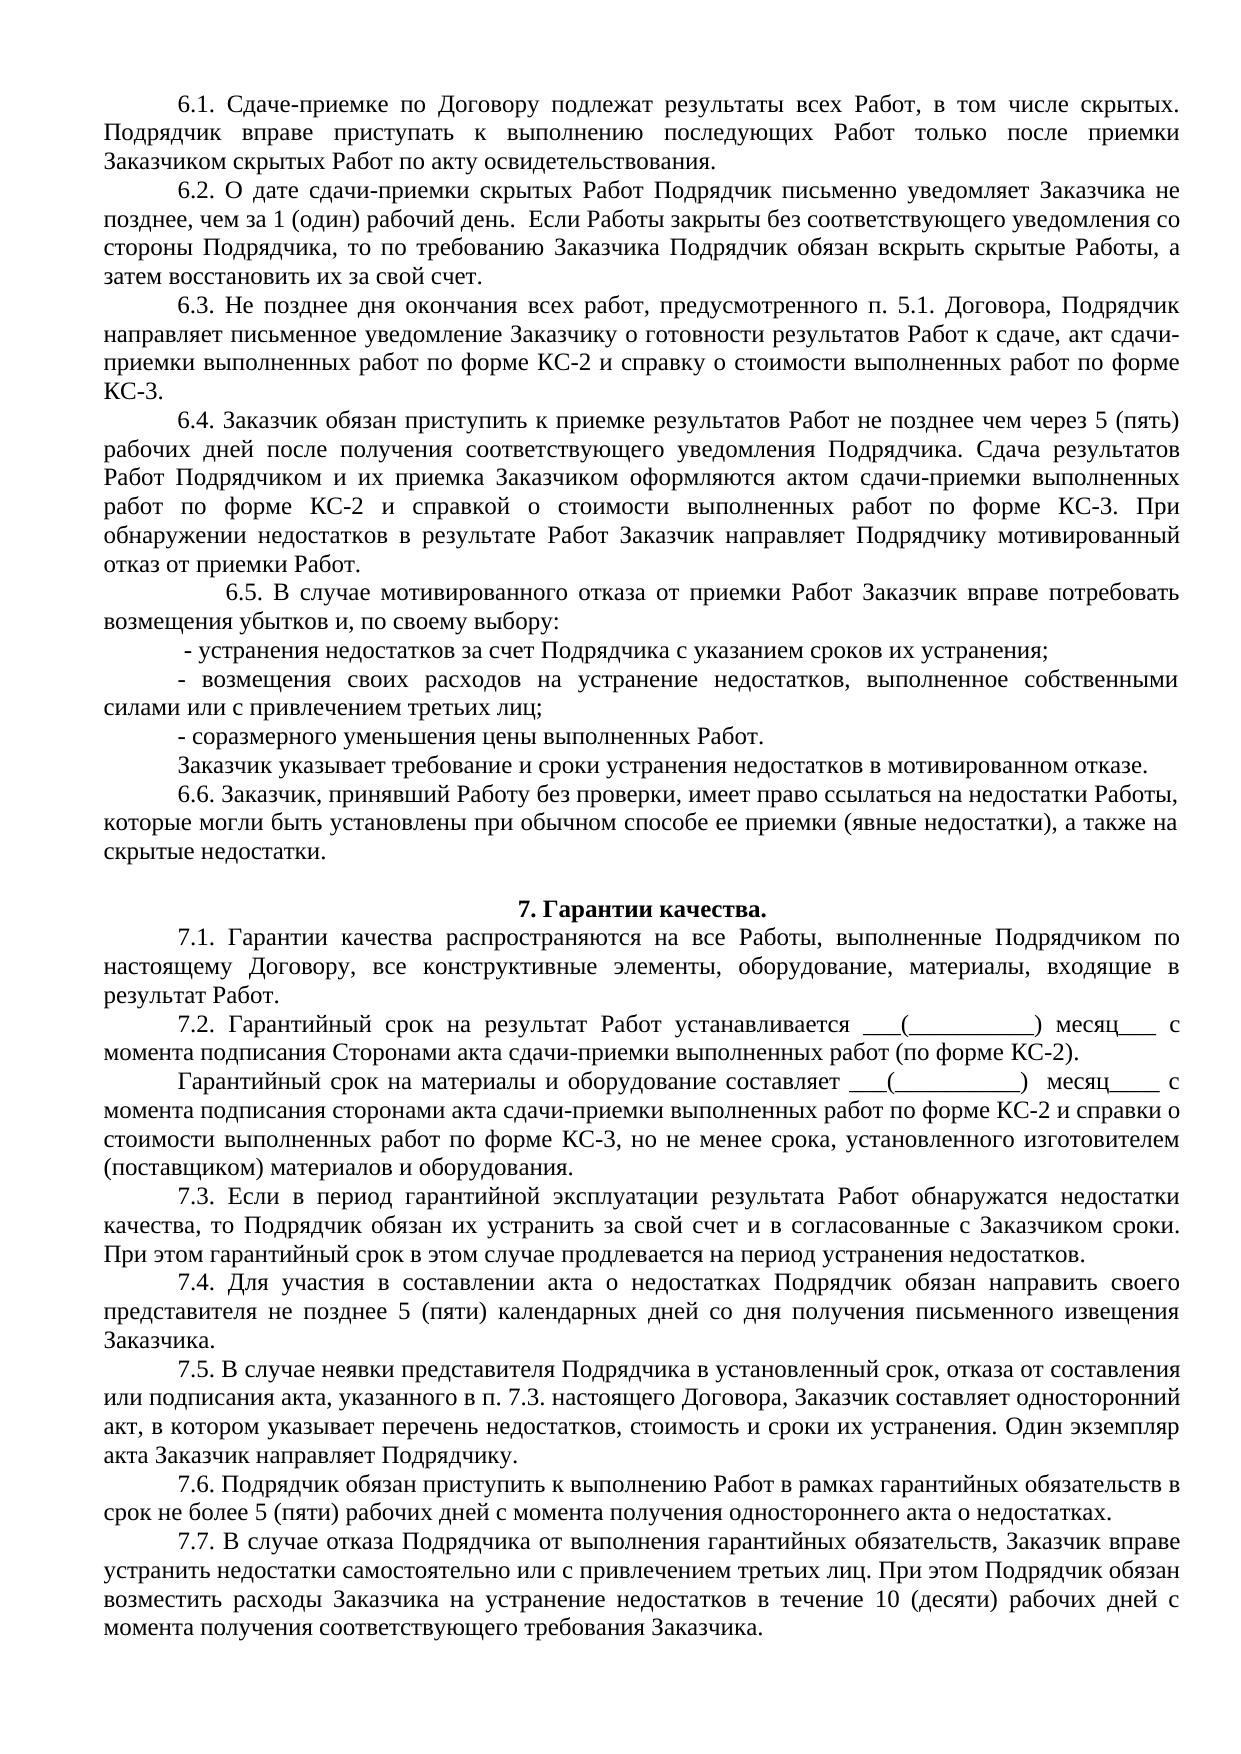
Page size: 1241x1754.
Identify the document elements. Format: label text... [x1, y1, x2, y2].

text 6.5. В случае мотивированного отказа от приемки Работ Заказчик вправе потребовать возмещения убытков и, по своему выбору: [103, 577, 1181, 635]
text 7.6. Подрядчик обязан приступить к выполнению Работ в рамках гарантийных обязательств в срок не более 5 (пяти) рабочих дней с момента получения одностороннего акта о недостатках. [103, 1469, 1181, 1526]
text 6.6. Заказчик, принявший Работу без проверки, имеет право ссылаться на недостатки Работы, которые могли быть установлены при обычном способе ее приемки (явные недостатки), а также на скрытые недостатки. [103, 779, 1179, 865]
text 7.1. Гарантии качества распространяются на все Работы, выполненные Подрядчиком по настоящему Договору, все конструктивные элементы, оборудование, материалы, входящие в результат Работ. [103, 922, 1181, 1009]
text 6.4. Заказчик обязан приступить к приемке результатов Работ не позднее чем через 5 (пять) рабочих дней после получения соответствующего уведомления Подрядчика. Сдача результатов Работ Подрядчиком и их приемка Заказчиком оформляются актом сдачи-приемки выполненных работ по форме КС-2 и справкой о стоимости выполненных работ по форме КС-3. При обнаружении недостатков в результате Работ Заказчик направляет Подрядчику мотивированный отказ от приемки Работ. [103, 405, 1181, 577]
text - соразмерного уменьшения цены выполненных Работ. [103, 721, 1179, 750]
text 7. Гарантии качества. [103, 894, 1181, 922]
text 6.3. Не позднее дня окончания всех работ, предусмотренного п. 5.1. Договора, Подрядчик направляет письменное уведомление Заказчику о готовности результатов Работ к сдаче, акт сдачи-приемки выполненных работ по форме КС-2 и справку о стоимости выполненных работ по форме КС-3. [103, 290, 1181, 405]
text 7.7. В случае отказа Подрядчика от выполнения гарантийных обязательств, Заказчик вправе устранить недостатки самостоятельно или с привлечением третьих лиц. При этом Подрядчик обязан возместить расходы Заказчика на устранение недостатков в течение 10 (десяти) рабочих дней с момента получения соответствующего требования Заказчика. [103, 1526, 1181, 1641]
text Гарантийный срок на материалы и оборудование составляет ___(__________) месяц____ с момента подписания сторонами акта сдачи-приемки выполненных работ по форме КС-2 и справки о стоимости выполненных работ по форме КС-3, но не менее срока, установленного изготовителем (поставщиком) материалов и оборудования. [103, 1066, 1181, 1181]
text 7.2. Гарантийный срок на результат Работ устанавливается ___(__________) месяц___ с момента подписания Сторонами акта сдачи-приемки выполненных работ (по форме КС-2). [103, 1009, 1181, 1066]
text Заказчик указывает требование и сроки устранения недостатков в мотивированном отказе. [103, 750, 1179, 779]
text 6.2. О дате сдачи-приемки скрытых Работ Подрядчик письменно уведомляет Заказчика не позднее, чем за 1 (один) рабочий день. Если Работы закрыты без соответствующего уведомления со стороны Подрядчика, то по требованию Заказчика Подрядчик обязан вскрыть скрытые Работы, а затем восстановить их за свой счет. [103, 175, 1181, 290]
text 6.1. Сдаче-приемке по Договору подлежат результаты всех Работ, в том числе скрытых. Подрядчик вправе приступать к выполнению последующих Работ только после приемки Заказчиком скрытых Работ по акту освидетельствования. [103, 89, 1181, 175]
text 7.4. Для участия в составлении акта о недостатках Подрядчик обязан направить своего представителя не позднее 5 (пяти) календарных дней со дня получения письменного извещения Заказчика. [103, 1267, 1181, 1354]
text 7.3. Если в период гарантийной эксплуатации результата Работ обнаружатся недостатки качества, то Подрядчик обязан их устранить за свой счет и в согласованные с Заказчиком сроки. При этом гарантийный срок в этом случае продлевается на период устранения недостатков. [103, 1181, 1181, 1267]
text - возмещения своих расходов на устранение недостатков, выполненное собственными силами или с привлечением третьих лиц; [103, 664, 1179, 721]
text - устранения недостатков за счет Подрядчика с указанием сроков их устранения; [103, 635, 1179, 664]
text 7.5. В случае неявки представителя Подрядчика в установленный срок, отказа от составления или подписания акта, указанного в п. 7.3. настоящего Договора, Заказчик составляет односторонний акт, в котором указывает перечень недостатков, стоимость и сроки их устранения. Один экземпляр акта Заказчик направляет Подрядчику. [103, 1354, 1181, 1469]
